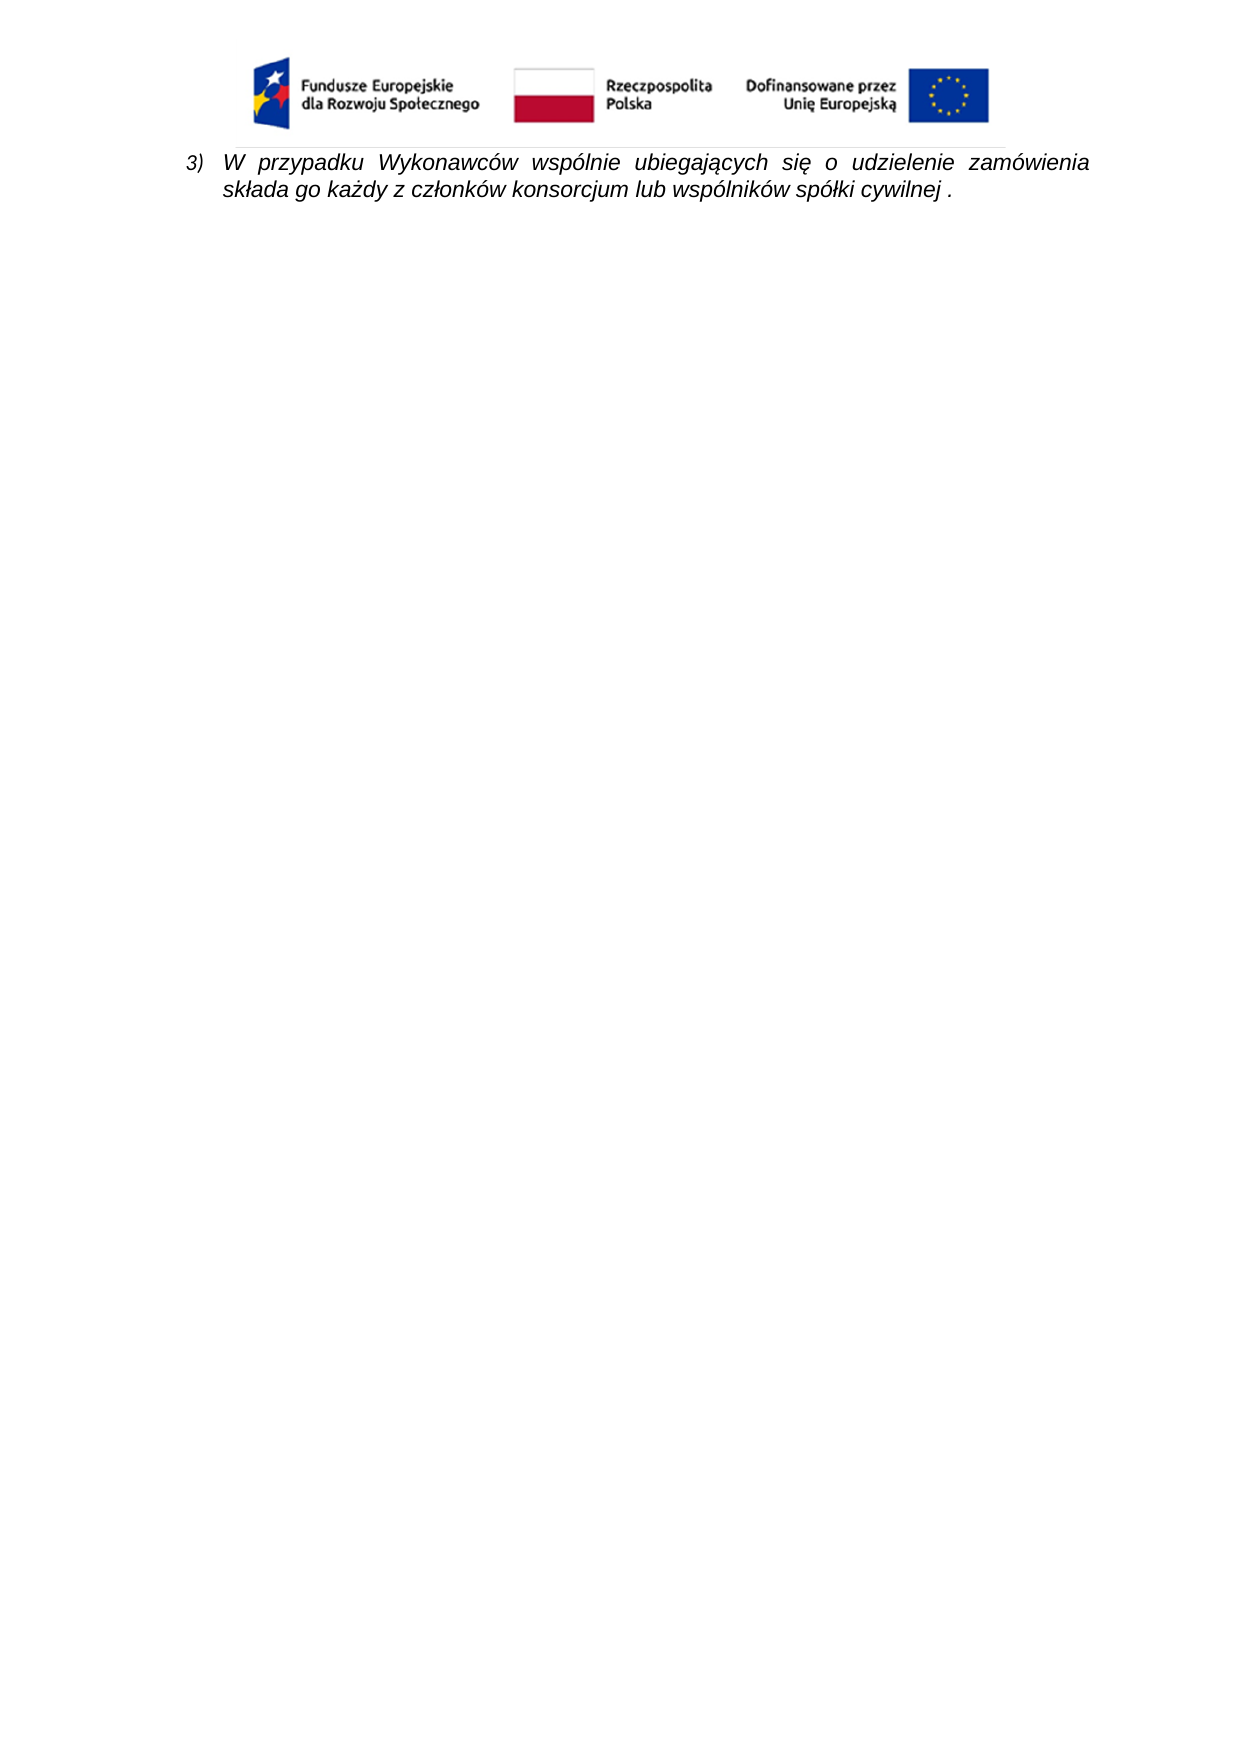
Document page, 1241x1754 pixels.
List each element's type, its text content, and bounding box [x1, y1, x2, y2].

list W przypadku Wykonawców wspólnie ubiegających się o udzielenie zamówienia składa go każdy z członków konsorcjum lub wspólników spółki cywilnej . [185, 148, 1093, 202]
picture [234, 39, 1006, 148]
